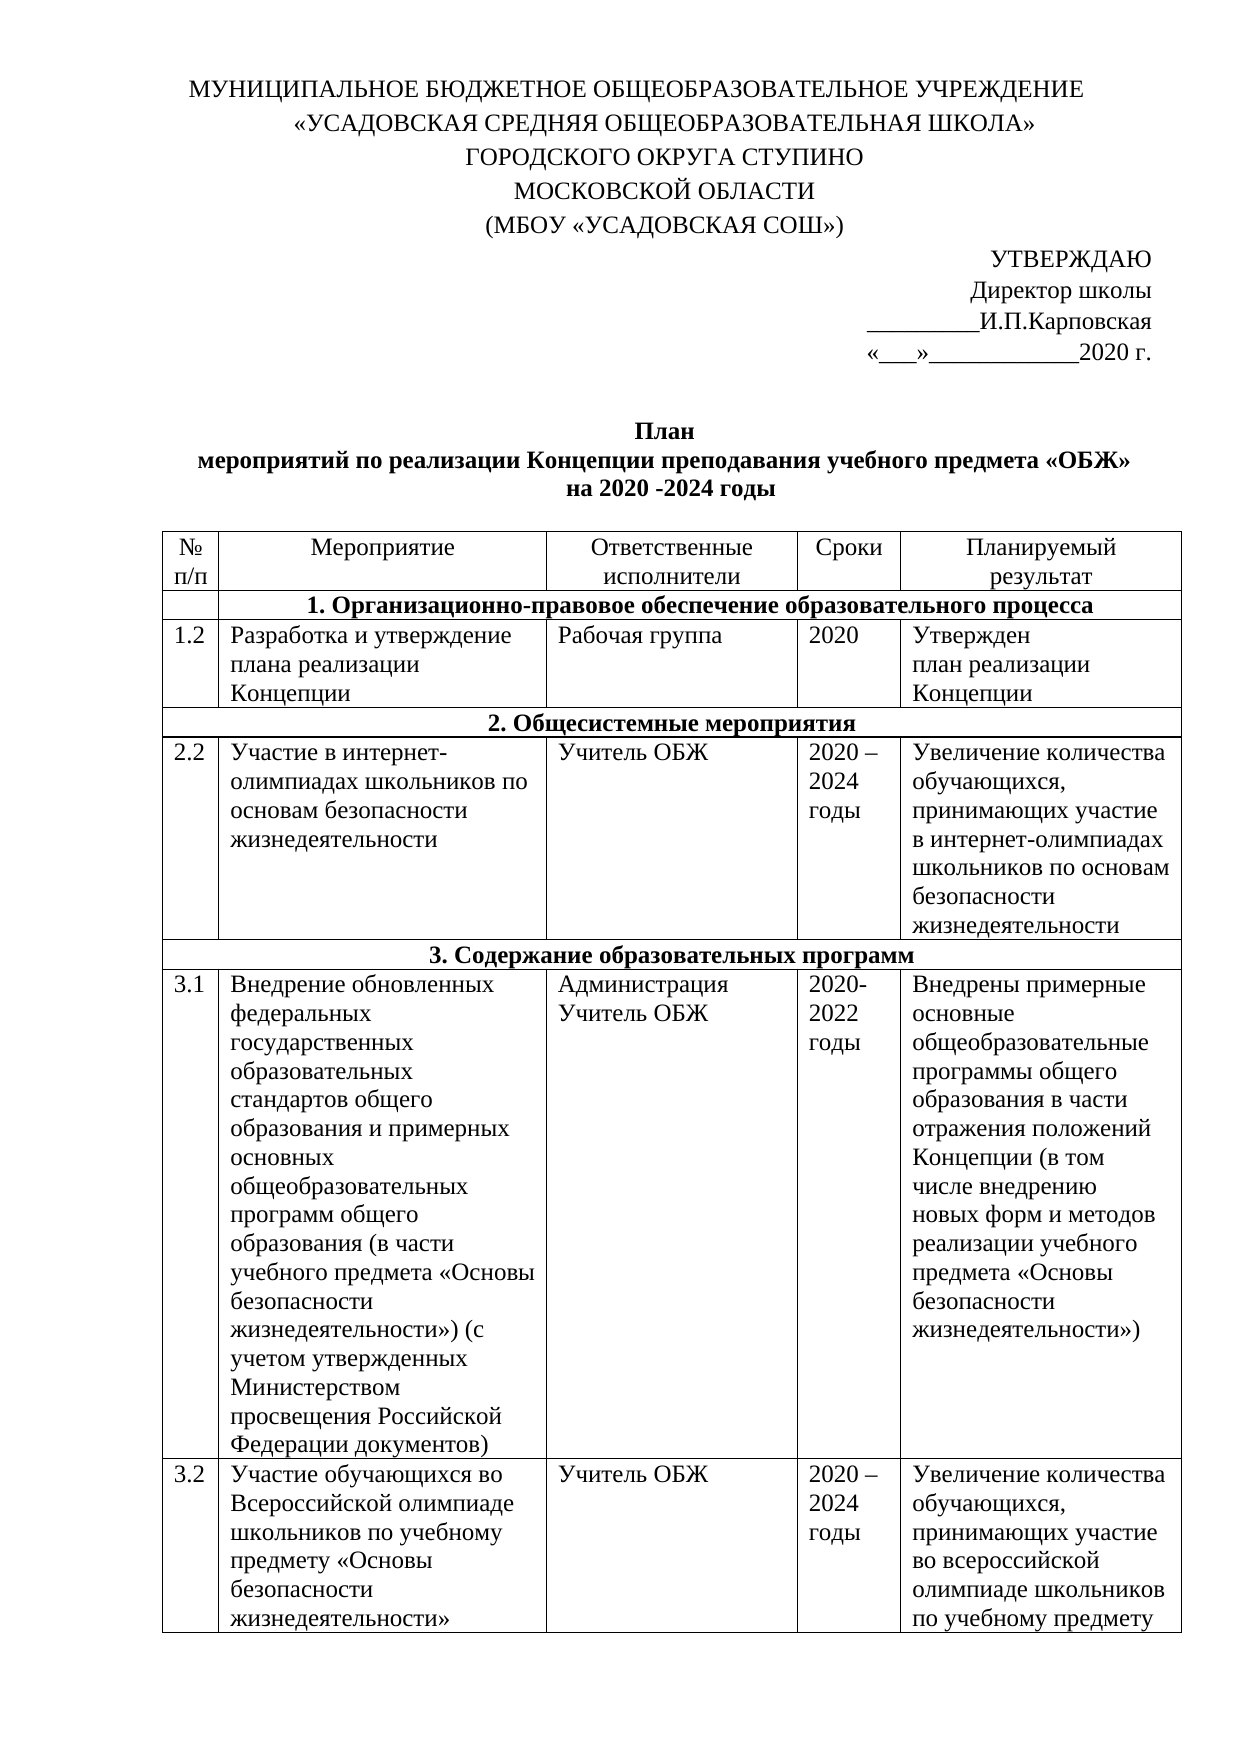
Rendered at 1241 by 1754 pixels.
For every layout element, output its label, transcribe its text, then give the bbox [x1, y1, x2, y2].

table_cell 2. Общесистемные мероприятия [163, 708, 1181, 736]
table_cell [163, 591, 218, 619]
table_cell Внедрены примерные основные общеобразовательные программы общего образования в части отражения положений Концепции (в том числе внедрению новых форм и методов реализации учебного предмета «Основы безопасности жизнедеятельности») [901, 970, 1181, 1458]
text _________И.П.Карповская [177, 306, 1152, 335]
table_header Планируемый результат [901, 532, 1181, 589]
table_cell 3. Содержание образовательных программ [163, 940, 1181, 968]
table_cell Учитель ОБЖ [547, 738, 797, 939]
table_cell Внедрение обновленных федеральных государственных образовательных стандартов общего образования и примерных основных общеобразовательных программ общего образования (в части учебного предмета «Основы безопасности жизнедеятельности») (с учетом утвержденных Министерством просвещения Российской Федерации документов) [219, 970, 546, 1458]
table_cell 1. Организационно-правовое обеспечение образовательного процесса [219, 591, 1181, 619]
table_cell 2020-2022 годы [798, 970, 900, 1458]
text на 2020 -2024 годы [177, 473, 1152, 502]
table_cell Увеличение количества обучающихся, принимающих участие в интернет-олимпиадах школьников по основам безопасности жизнедеятельности [901, 738, 1181, 939]
text МУНИЦИПАЛЬНОЕ БЮДЖЕТНОЕ ОБЩЕОБРАЗОВАТЕЛЬНОЕ УЧРЕЖДЕНИЕ [121, 74, 1152, 103]
table_cell Администрация Учитель ОБЖ [547, 970, 797, 1458]
table_cell 2.2 [163, 738, 218, 939]
text «___»____________2020 г. [177, 337, 1152, 366]
table_cell Учитель ОБЖ [547, 1459, 797, 1632]
table_cell Разработка и утверждение плана реализации Концепции [219, 620, 546, 707]
text МОСКОВСКОЙ ОБЛАСТИ [177, 176, 1152, 205]
text УТВЕРЖДАЮ [177, 244, 1152, 273]
text «УСАДОВСКАЯ СРЕДНЯЯ ОБЩЕОБРАЗОВАТЕЛЬНАЯ ШКОЛА» [177, 108, 1152, 137]
table_cell 2020 [798, 620, 900, 707]
table_cell 2020 – 2024 годы [798, 738, 900, 939]
text (МБОУ «УСАДОВСКАЯ СОШ») [177, 210, 1152, 239]
table_header № п/п [163, 532, 218, 589]
table_cell Утвержден план реализации Концепции [901, 620, 1181, 707]
table_cell Участие в интернет-олимпиадах школьников по основам безопасности жизнедеятельности [219, 738, 546, 939]
text План [177, 416, 1152, 445]
table_cell 1.2 [163, 620, 218, 707]
text ГОРОДСКОГО ОКРУГА СТУПИНО [177, 142, 1152, 171]
table_cell 2020 – 2024 годы [798, 1459, 900, 1632]
table_cell Рабочая группа [547, 620, 797, 707]
text мероприятий по реализации Концепции преподавания учебного предмета «ОБЖ» [177, 445, 1152, 473]
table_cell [901, 1459, 1181, 1632]
text Директор школы [177, 275, 1152, 304]
table_header Ответственные исполнители [547, 532, 797, 589]
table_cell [219, 1459, 546, 1632]
table_header Мероприятие [219, 532, 546, 589]
table_header Сроки [798, 532, 900, 589]
table_cell 3.1 [163, 970, 218, 1458]
table_cell 3.2 [163, 1459, 218, 1632]
